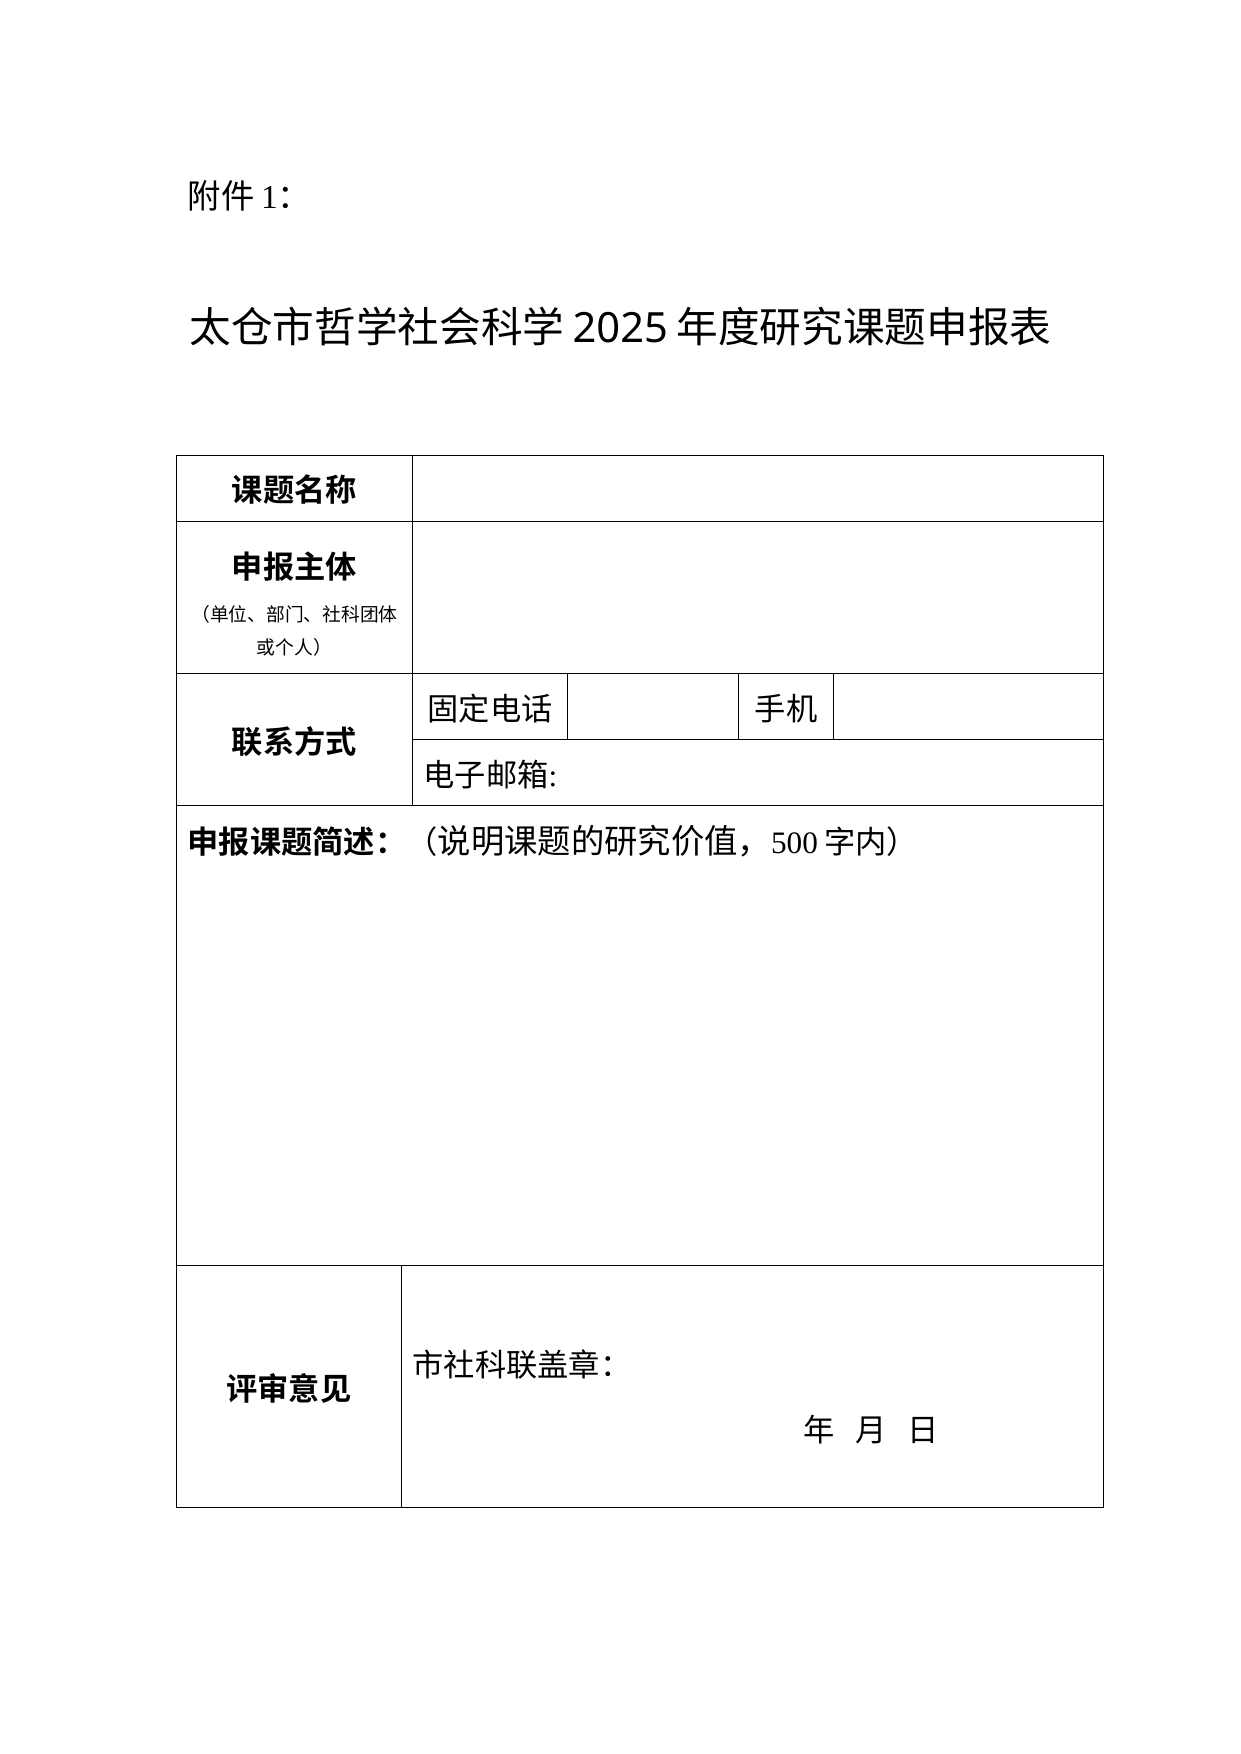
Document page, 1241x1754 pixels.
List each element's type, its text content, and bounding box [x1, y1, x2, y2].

table_cell 电子邮箱: [413, 740, 1103, 805]
table_cell [834, 674, 1103, 739]
table_cell 联系方式 [177, 674, 412, 805]
table_header [413, 456, 1103, 521]
text 附件1： [187, 162, 1053, 227]
table_cell 申报课题简述：（说明课题的研究价值，500字内） [177, 806, 1103, 1265]
table_cell [413, 522, 1103, 673]
table_cell 市社科联盖章： 年 月 日 [402, 1266, 1103, 1507]
table_cell 评审意见 [177, 1266, 401, 1507]
text 太仓市哲学社会科学2025年度研究课题申报表 [187, 292, 1053, 357]
table_cell [568, 674, 738, 739]
table_cell 固定电话 [413, 674, 567, 739]
table_header 课题名称 [177, 456, 412, 521]
table_cell 手机 [739, 674, 833, 739]
table_cell 申报主体 （单位、部门、社科团体或个人） [177, 522, 412, 673]
